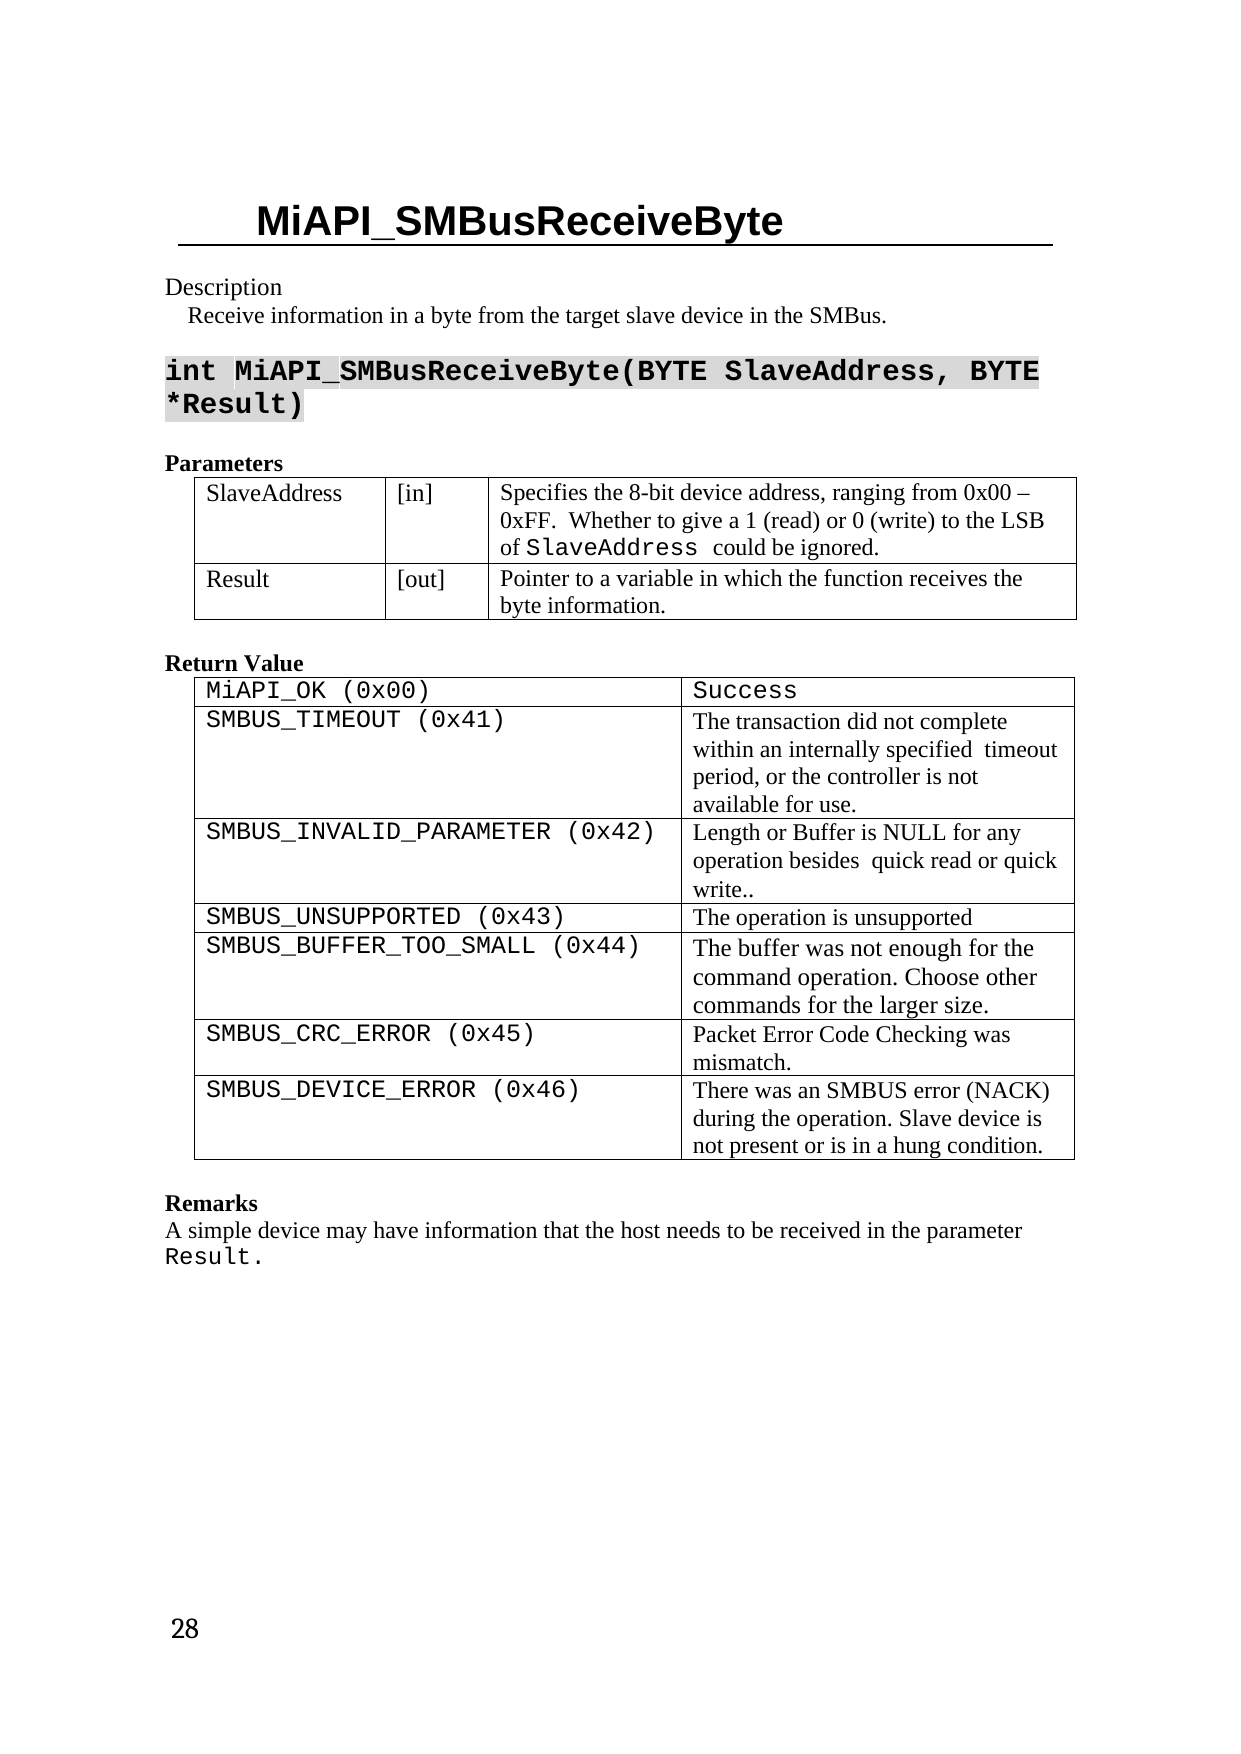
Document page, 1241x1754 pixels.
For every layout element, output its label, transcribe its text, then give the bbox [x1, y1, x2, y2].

table_cell [out] [386, 564, 488, 619]
table_header Specifies the 8-bit device address, ranging from 0x00 – 0xFF. Whether to give a 1 (read) or 0 (write) to the LSB of SlaveAddress could be ignored. [489, 478, 1076, 563]
text Remarks [164, 1189, 1065, 1217]
table_cell Length or Buffer is NULL for any operation besides quick read or quick write.. [682, 819, 1074, 902]
text int MiAPI_SMBusReceiveByte(BYTE SlaveAddress, BYTE *Result) [304, 356, 1065, 422]
text A simple device may have information that the host needs to be received in the parameter Result. [164, 1217, 1065, 1271]
text Description [164, 272, 1065, 301]
text Parameters [164, 449, 1065, 477]
table_header SlaveAddress [195, 478, 385, 563]
table_cell The operation is unsupported [682, 904, 1074, 932]
table_header [in] [386, 478, 488, 563]
table_cell SMBUS_BUFFER_TOO_SMALL (0x44) [195, 933, 681, 1019]
table_header MiAPI_OK (0x00) [195, 678, 681, 706]
table_cell SMBUS_INVALID_PARAMETER (0x42) [195, 819, 681, 902]
table_cell Pointer to a variable in which the function receives the byte information. [489, 564, 1076, 619]
table_cell SMBUS_TIMEOUT (0x41) [195, 707, 681, 817]
table_cell SMBUS_CRC_ERROR (0x45) [195, 1020, 681, 1075]
table_cell There was an SMBUS error (NACK) during the operation. Slave device is not present or is in a hung condition. [682, 1076, 1074, 1159]
table_cell Result [195, 564, 385, 619]
table_cell The transaction did not complete within an internally specified timeout period, or the controller is not available for use. [682, 707, 1074, 817]
text Receive information in a byte from the target slave device in the SMBus. [187, 301, 1065, 329]
table_cell The buffer was not enough for the command operation. Choose other commands for the larger size. [682, 933, 1074, 1019]
text Return Value [164, 649, 1065, 677]
table_cell SMBUS_DEVICE_ERROR (0x46) [195, 1076, 681, 1159]
table_cell Packet Error Code Checking was mismatch. [682, 1020, 1074, 1075]
subtitle MiAPI_SMBusReceiveByte [256, 196, 1065, 244]
table_cell SMBUS_UNSUPPORTED (0x43) [195, 904, 681, 932]
table_header Success [682, 678, 1074, 706]
